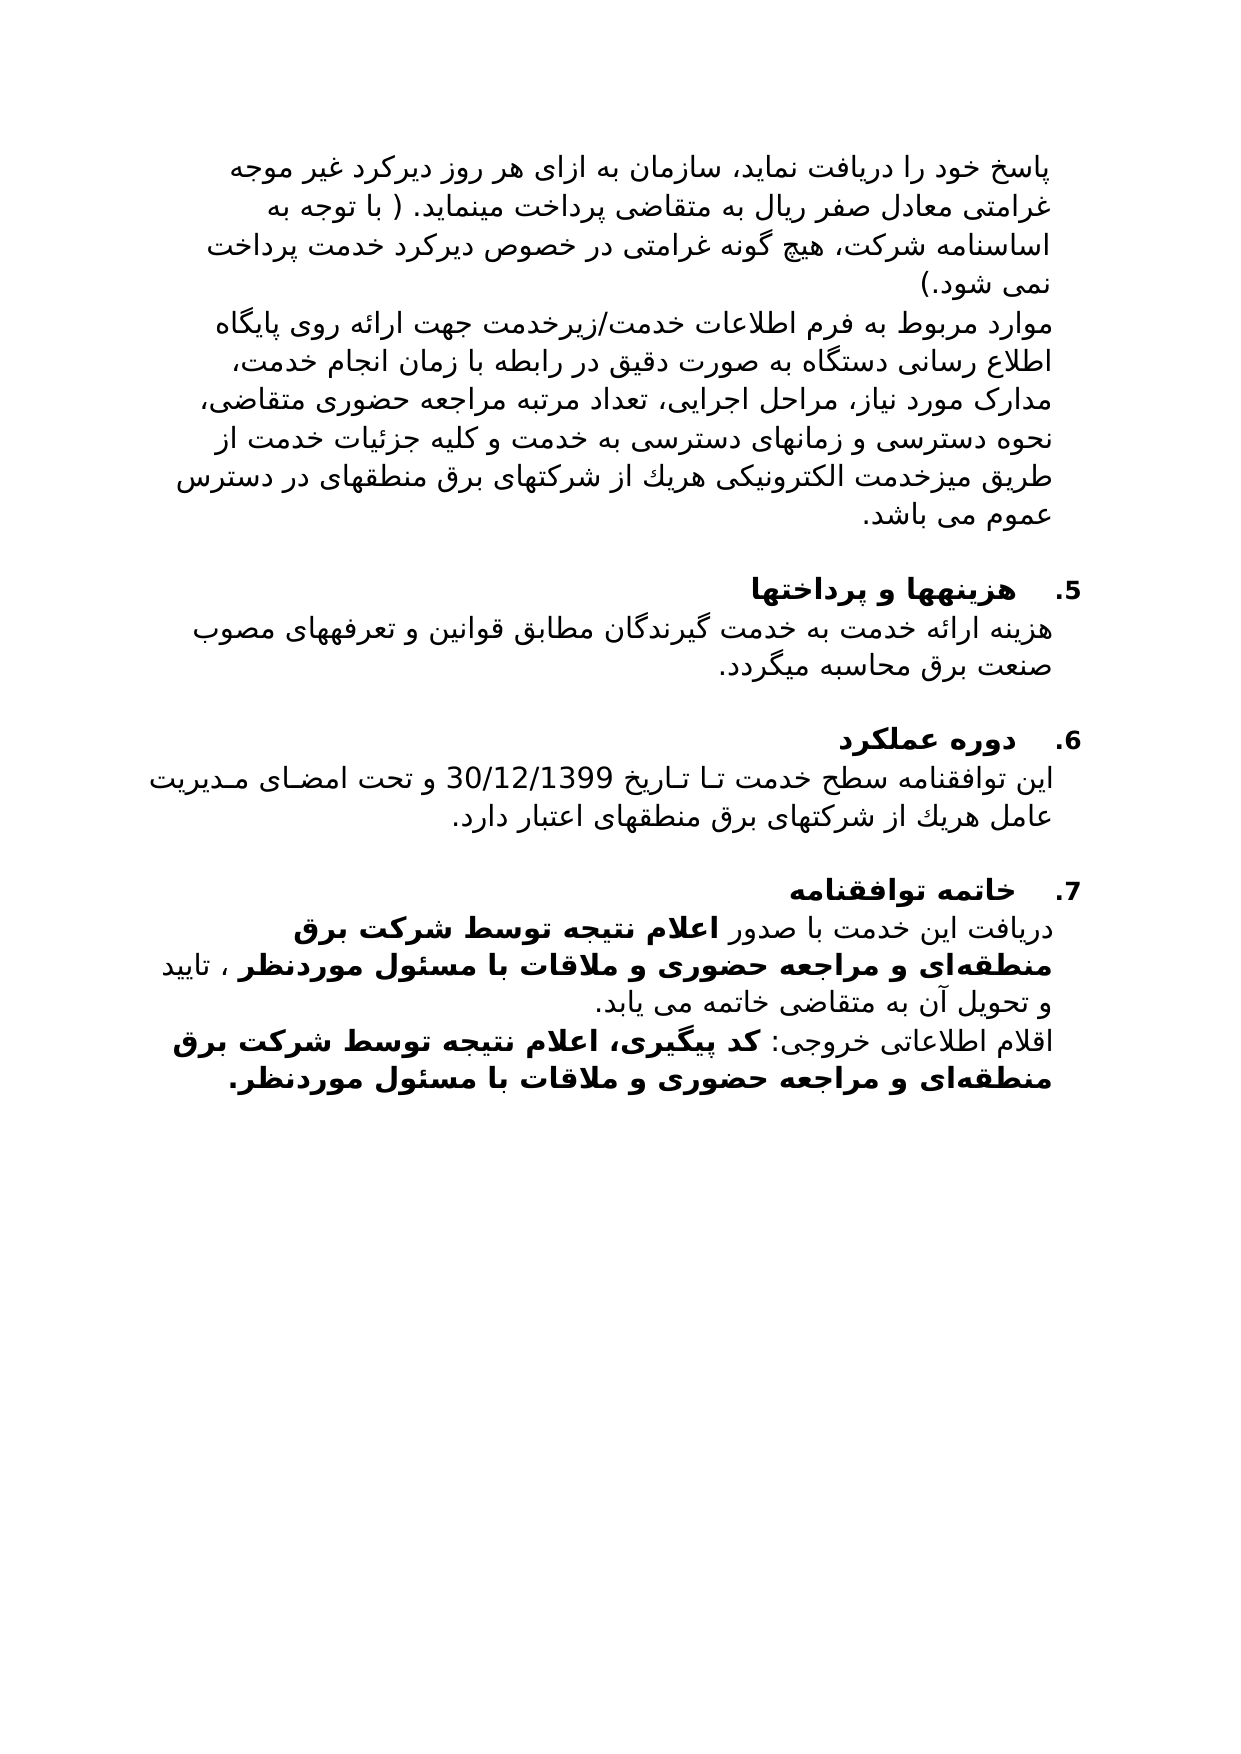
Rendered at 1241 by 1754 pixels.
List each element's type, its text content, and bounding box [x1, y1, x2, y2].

text این توافقنامه سطح خدمت تا تاریخ 30/12/1399 و تحت امضای مدیریت عامل هریك از شرکتهای برق منطقهای اعتبار دارد. [149, 761, 1054, 833]
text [149, 150, 1051, 301]
text موارد مربوط به فرم اطلاعات خدمت/زیرخدمت جهت ارائه روی پایگاه اطلاع رسانی دستگاه به صورت دقیق در رابطه با زمان انجام خدمت، مدارک مورد نیاز، مراحل اجرایی، تعداد مرتبه مراجعه حضوری متقاضی، نحوه دسترسی و زمانهای دسترسی به خدمت و کلیه جزئیات خدمت از طریق میزخدمت الکترونیکی هریك از شرکتهای برق منطقهای در دسترس عموم می باشد. [149, 306, 1054, 532]
text هزینه ارائه خدمت به خدمت گیرندگان مطابق قوانین و تعرفههای مصوب صنعت برق محاسبه میگردد. [150, 611, 1054, 682]
text دریافت این خدمت با صدور اعلام نتیجه توسط شرکت برق منطقه‌ای و مراجعه حضوری و ملاقات با مسئول موردنظر ، تایید و تحویل آن به متقاضی خاتمه می یابد. [150, 912, 1054, 1019]
list هزینهها و پرداختها [150, 572, 1054, 606]
text اقلام اطلاعاتی خروجی: کد پیگیری، اعلام نتیجه توسط شرکت برق منطقه‌ای و مراجعه حضوری و ملاقات با مسئول موردنظر. [150, 1024, 1054, 1095]
list خاتمه توافقنامه [150, 873, 1054, 907]
list دوره عملکرد [150, 722, 1054, 756]
